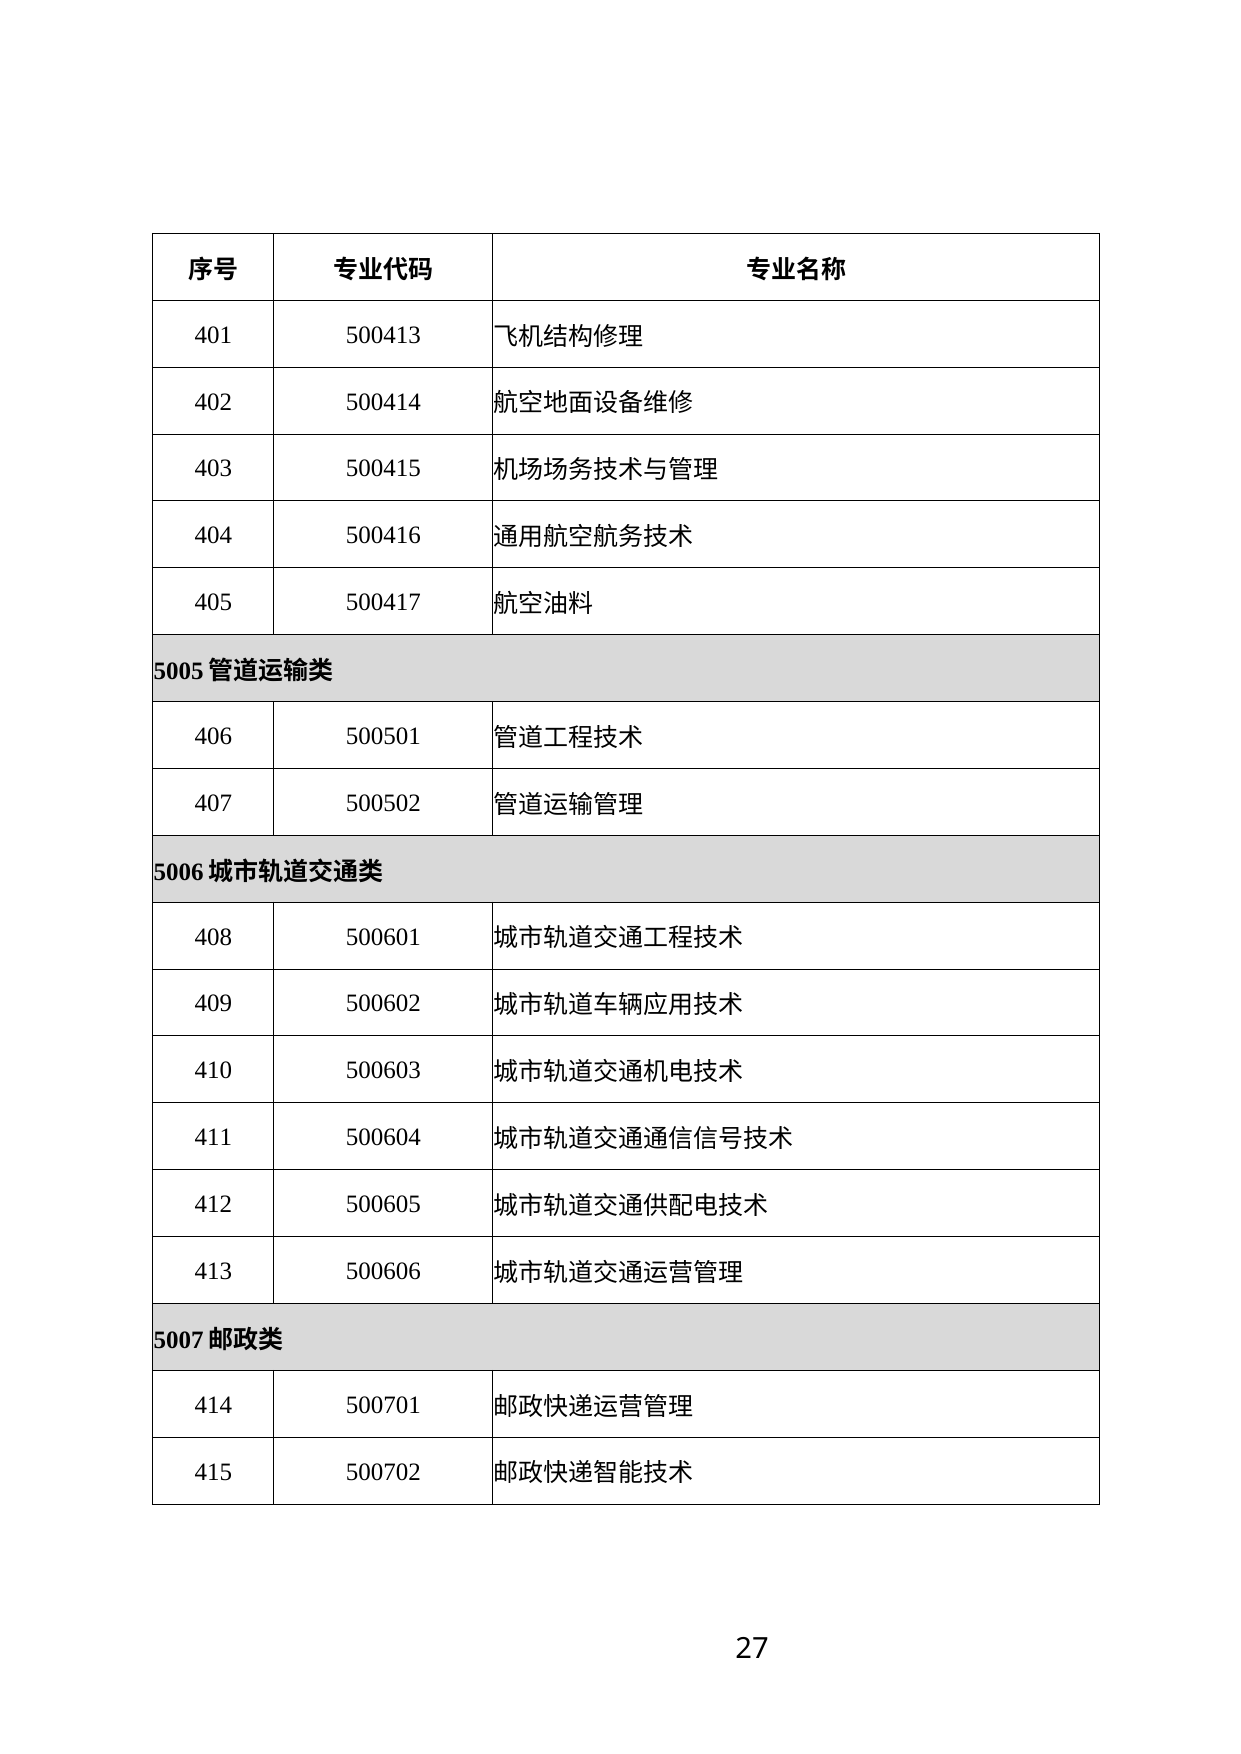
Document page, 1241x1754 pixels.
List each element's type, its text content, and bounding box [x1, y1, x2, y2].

table_cell 管道运输管理 [493, 769, 1099, 835]
table_cell 通用航空航务技术 [493, 501, 1099, 567]
table_cell 飞机结构修理 [493, 301, 1099, 367]
table_cell 城市轨道交通通信信号技术 [493, 1103, 1099, 1169]
table_cell 5007邮政类 [153, 1304, 1099, 1370]
table_cell 机场场务技术与管理 [493, 435, 1099, 500]
table_cell 管道工程技术 [493, 702, 1099, 768]
table_header 专业名称 [493, 234, 1099, 300]
table_cell 5005管道运输类 [153, 635, 1099, 701]
table_cell 500413 [274, 301, 492, 367]
table_cell 415 [153, 1438, 273, 1503]
table_cell 城市轨道交通供配电技术 [493, 1170, 1099, 1236]
table_cell 500702 [274, 1438, 492, 1503]
table_cell 城市轨道车辆应用技术 [493, 970, 1099, 1035]
table_cell 城市轨道交通运营管理 [493, 1237, 1099, 1303]
table_cell 414 [153, 1371, 273, 1437]
table_cell 404 [153, 501, 273, 567]
table_cell 500415 [274, 435, 492, 500]
table_cell 500416 [274, 501, 492, 567]
table_cell 410 [153, 1036, 273, 1102]
table_cell 403 [153, 435, 273, 500]
table_cell 407 [153, 769, 273, 835]
table_header 序号 [153, 234, 273, 300]
table_cell 409 [153, 970, 273, 1035]
table_cell 邮政快递运营管理 [493, 1371, 1099, 1437]
table_cell 412 [153, 1170, 273, 1236]
table_cell 401 [153, 301, 273, 367]
table_cell 500501 [274, 702, 492, 768]
table_cell 408 [153, 903, 273, 968]
table_cell 500414 [274, 368, 492, 433]
table_cell 500605 [274, 1170, 492, 1236]
table_cell 411 [153, 1103, 273, 1169]
table_cell 500604 [274, 1103, 492, 1169]
table_cell 500602 [274, 970, 492, 1035]
table_cell 500417 [274, 568, 492, 634]
table_cell 城市轨道交通机电技术 [493, 1036, 1099, 1102]
table_cell 航空地面设备维修 [493, 368, 1099, 433]
table_cell 500601 [274, 903, 492, 968]
table_header 专业代码 [274, 234, 492, 300]
table_cell 500603 [274, 1036, 492, 1102]
table_cell 406 [153, 702, 273, 768]
table_cell 500606 [274, 1237, 492, 1303]
table_cell 500502 [274, 769, 492, 835]
table_cell 402 [153, 368, 273, 433]
table_cell 邮政快递智能技术 [493, 1438, 1099, 1503]
table_cell 500701 [274, 1371, 492, 1437]
table_cell 5006城市轨道交通类 [153, 836, 1099, 902]
table_cell 城市轨道交通工程技术 [493, 903, 1099, 968]
table_cell 405 [153, 568, 273, 634]
table_cell 航空油料 [493, 568, 1099, 634]
table_cell 413 [153, 1237, 273, 1303]
